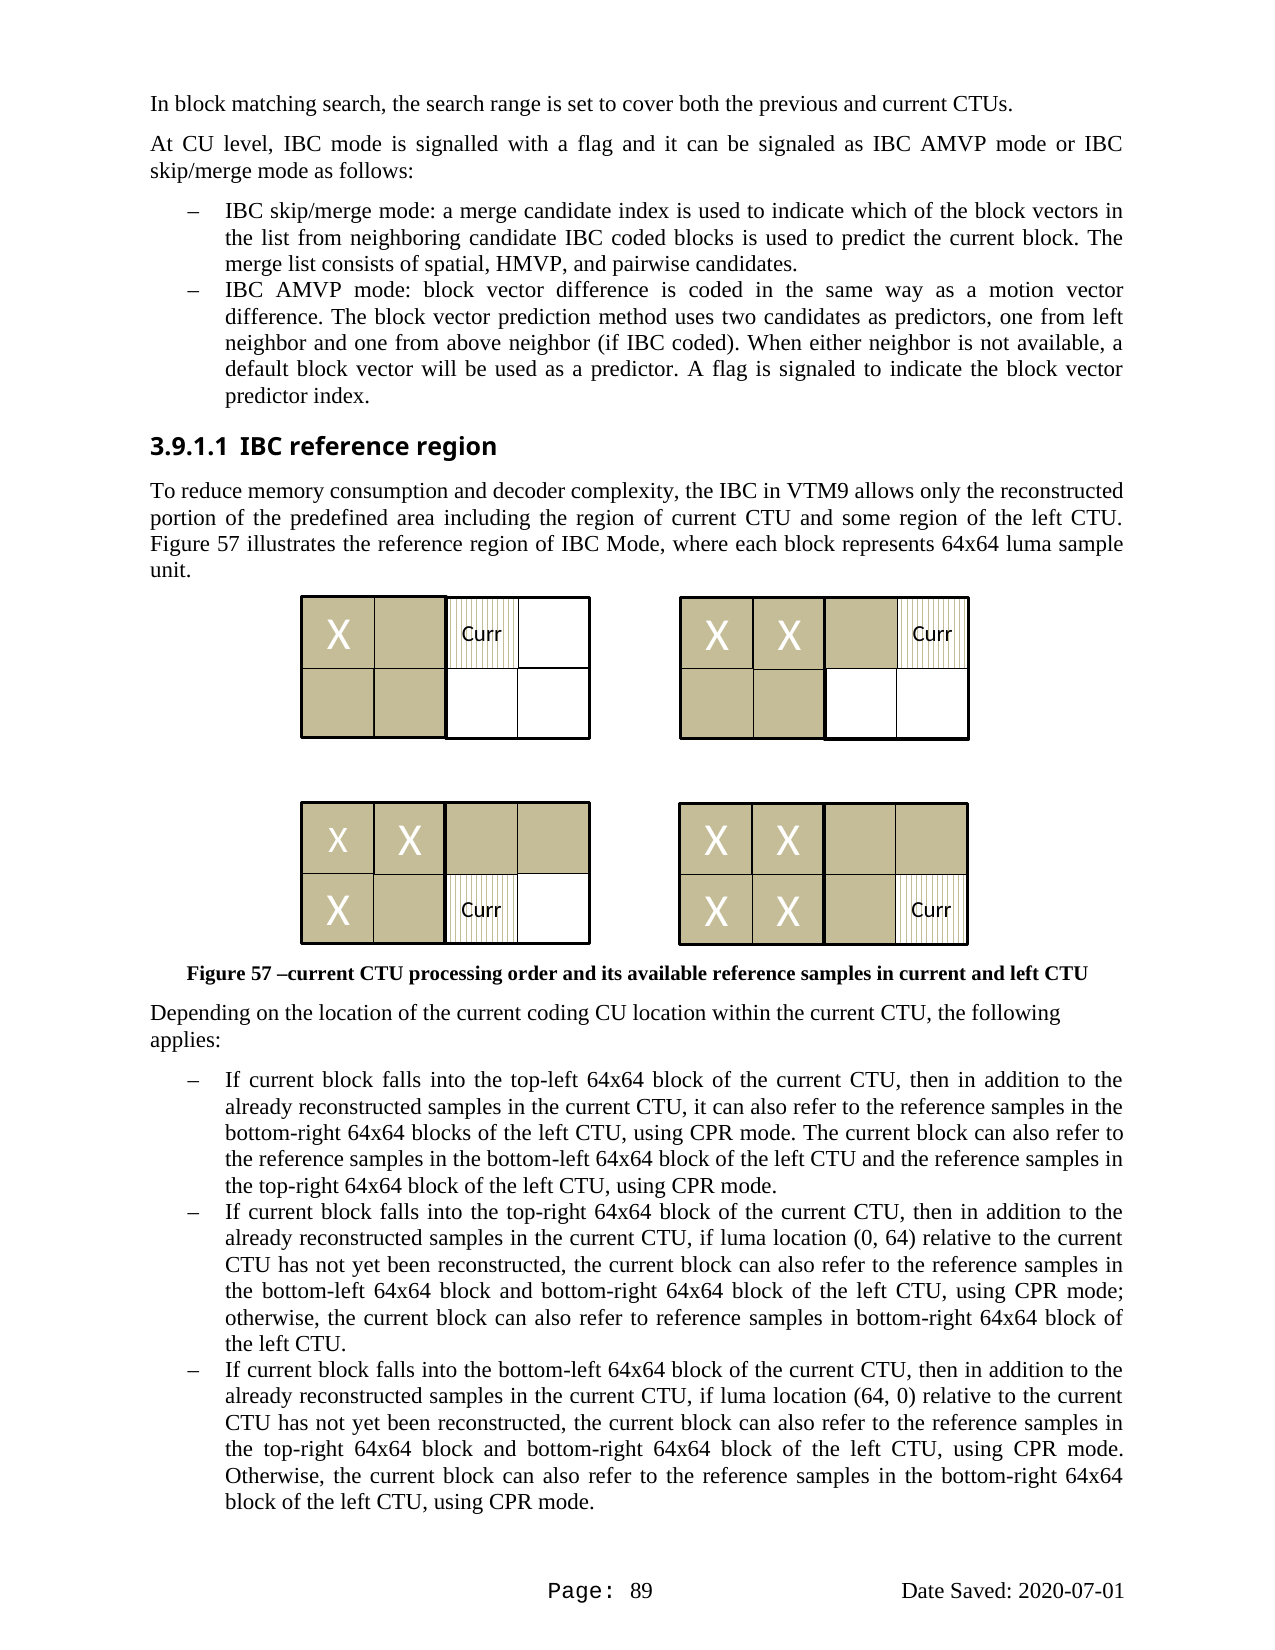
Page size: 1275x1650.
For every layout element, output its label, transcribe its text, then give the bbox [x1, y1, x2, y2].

list If current block falls into the top-right 64x64 block of the current CTU, then in addition to the already reconstructed samples in the current CTU, if luma location (0, 64) relative to the current CTU has not yet been reconstructed, the current block can also refer to the reference samples in the bottom-left 64x64 block and bottom-right 64x64 block of the left CTU, using CPR mode; otherwise, the current block can also refer to reference samples in bottom-right 64x64 block of the left CTU. [187, 1198, 1125, 1356]
text To reduce memory consumption and decoder complexity, the IBC in VTM9 allows only the reconstructed portion of the predefined area including the region of current CTU and some region of the left CTU. Figure 57 illustrates the reference region of IBC Mode, where each block represents 64x64 luma sample unit. [150, 477, 1125, 583]
subtitle IBC reference region [150, 429, 1125, 463]
text Depending on the location of the current coding CU location within the current CTU, the following applies: [150, 999, 1125, 1052]
list IBC AMVP mode: block vector difference is coded in the same way as a motion vector difference. The block vector prediction method uses two candidates as predictors, one from left neighbor and one from above neighbor (if IBC coded). When either neighbor is not available, a default block vector will be used as a predictor. A flag is signaled to indicate the block vector predictor index. [187, 276, 1125, 408]
text Figure 57 –current CTU processing order and its available reference samples in current and left CTU [150, 961, 1125, 985]
list IBC skip/merge mode: a merge candidate index is used to indicate which of the block vectors in the list from neighboring candidate IBC coded blocks is used to predict the current block. The merge list consists of spatial, HMVP, and pairwise candidates. [187, 197, 1125, 276]
list If current block falls into the top-left 64x64 block of the current CTU, then in addition to the already reconstructed samples in the current CTU, it can also refer to the reference samples in the bottom-right 64x64 blocks of the left CTU, using CPR mode. The current block can also refer to the reference samples in the bottom-left 64x64 block of the left CTU and the reference samples in the top-right 64x64 block of the left CTU, using CPR mode. [187, 1066, 1125, 1198]
text In block matching search, the search range is set to cover both the previous and current CTUs. [150, 90, 1125, 116]
text At CU level, IBC mode is signalled with a flag and it can be signaled as IBC AMVP mode or IBC skip/merge mode as follows: [150, 131, 1125, 183]
list If current block falls into the bottom-left 64x64 block of the current CTU, then in addition to the already reconstructed samples in the current CTU, if luma location (64, 0) relative to the current CTU has not yet been reconstructed, the current block can also refer to the reference samples in the top-right 64x64 block and bottom-right 64x64 block of the left CTU, using CPR mode. Otherwise, the current block can also refer to the reference samples in the bottom-right 64x64 block of the left CTU, using CPR mode. [187, 1356, 1125, 1514]
